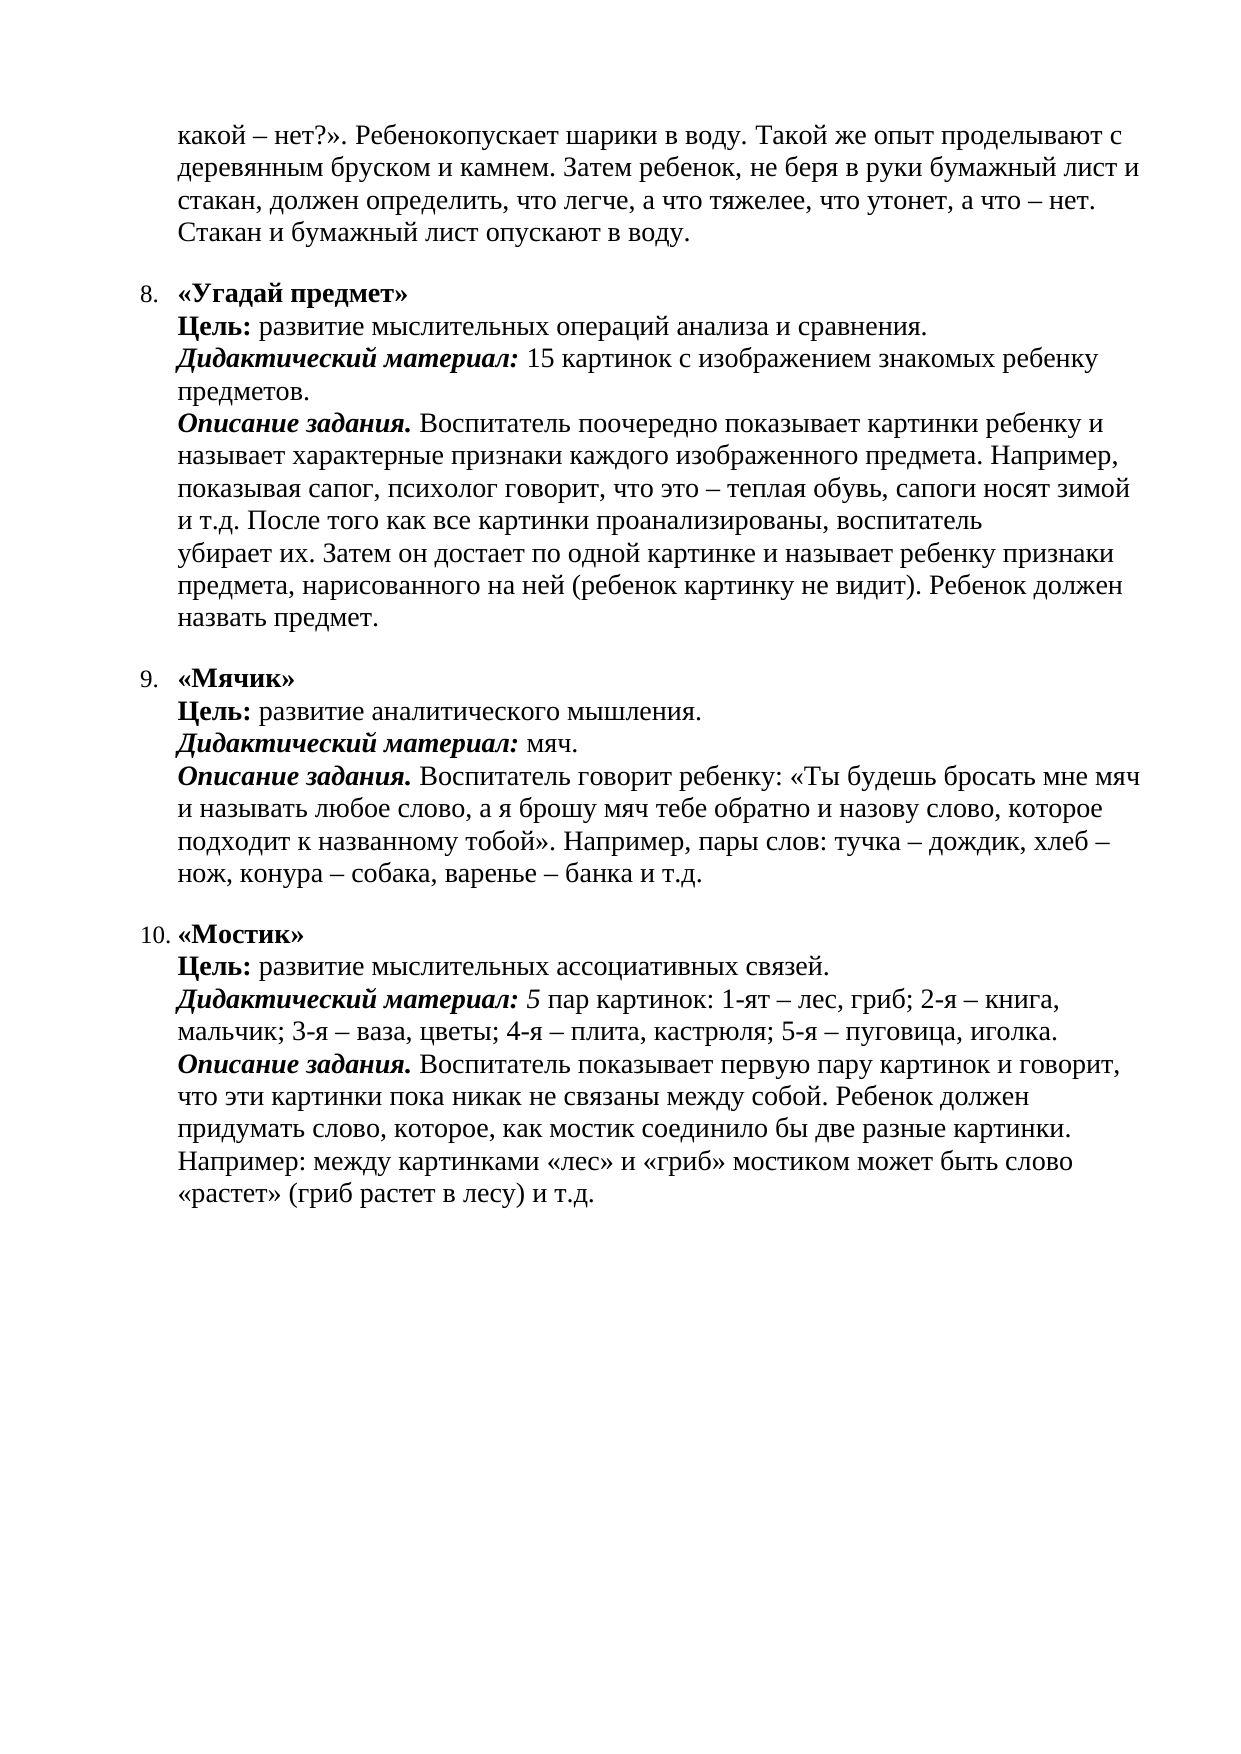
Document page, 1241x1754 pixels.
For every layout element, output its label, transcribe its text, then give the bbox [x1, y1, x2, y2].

text Цель: развитие мыслительных ассоциативных связей. [177, 949, 1152, 982]
text Описание задания. Воспитатель поочередно показывает картинки ребенку и называет характерные признаки каждого изображенного предмета. Например, показывая сапог, психолог говорит, что это – теплая обувь, сапоги носят зимой и т.д. После того как все картинки проанализированы, воспитатель убирает их. Затем он достает по одной картинке и называет ребенку признаки предмета, нарисованного на ней (ребенок картинку не видит). Ребенок должен назвать предмет. [177, 406, 1152, 633]
text Цель: развитие мыслительных операций анализа и сравнения. [177, 309, 1152, 341]
text Цель: развитие аналитического мышления. [177, 694, 1152, 726]
list «Угадай предмет» [140, 276, 1152, 309]
text Дидактический материал: 5 пар картинок: 1-ят – лес, гриб; 2-я – книга, мальчик; 3-я – ваза, цветы; 4-я – плита, кастрюля; 5-я – пуговица, иголка. [177, 982, 1152, 1047]
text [177, 118, 1152, 248]
text Дидактический материал: мяч. [177, 726, 1152, 759]
list «Мячик» [140, 662, 1152, 694]
list «Мостик» [140, 917, 1152, 949]
text Дидактический материал: 15 картинок с изображением знакомых ребенку предметов. [177, 341, 1152, 406]
text Описание задания. Воспитатель говорит ребенку: «Ты будешь бросать мне мяч и называть любое слово, а я брошу мяч тебе обратно и назову слово, которое подходит к названному тобой». Например, пары слов: тучка – дождик, хлеб – нож, конура – собака, варенье – банка и т.д. [177, 759, 1152, 888]
text Описание задания. Воспитатель показывает первую пару картинок и говорит, что эти картинки пока никак не связаны между собой. Ребенок должен придумать слово, которое, как мостик соединило бы две разные картинки. Например: между картинками «лес» и «гриб» мостиком может быть слово «растет» (гриб растет в лесу) и т.д. [177, 1047, 1152, 1209]
